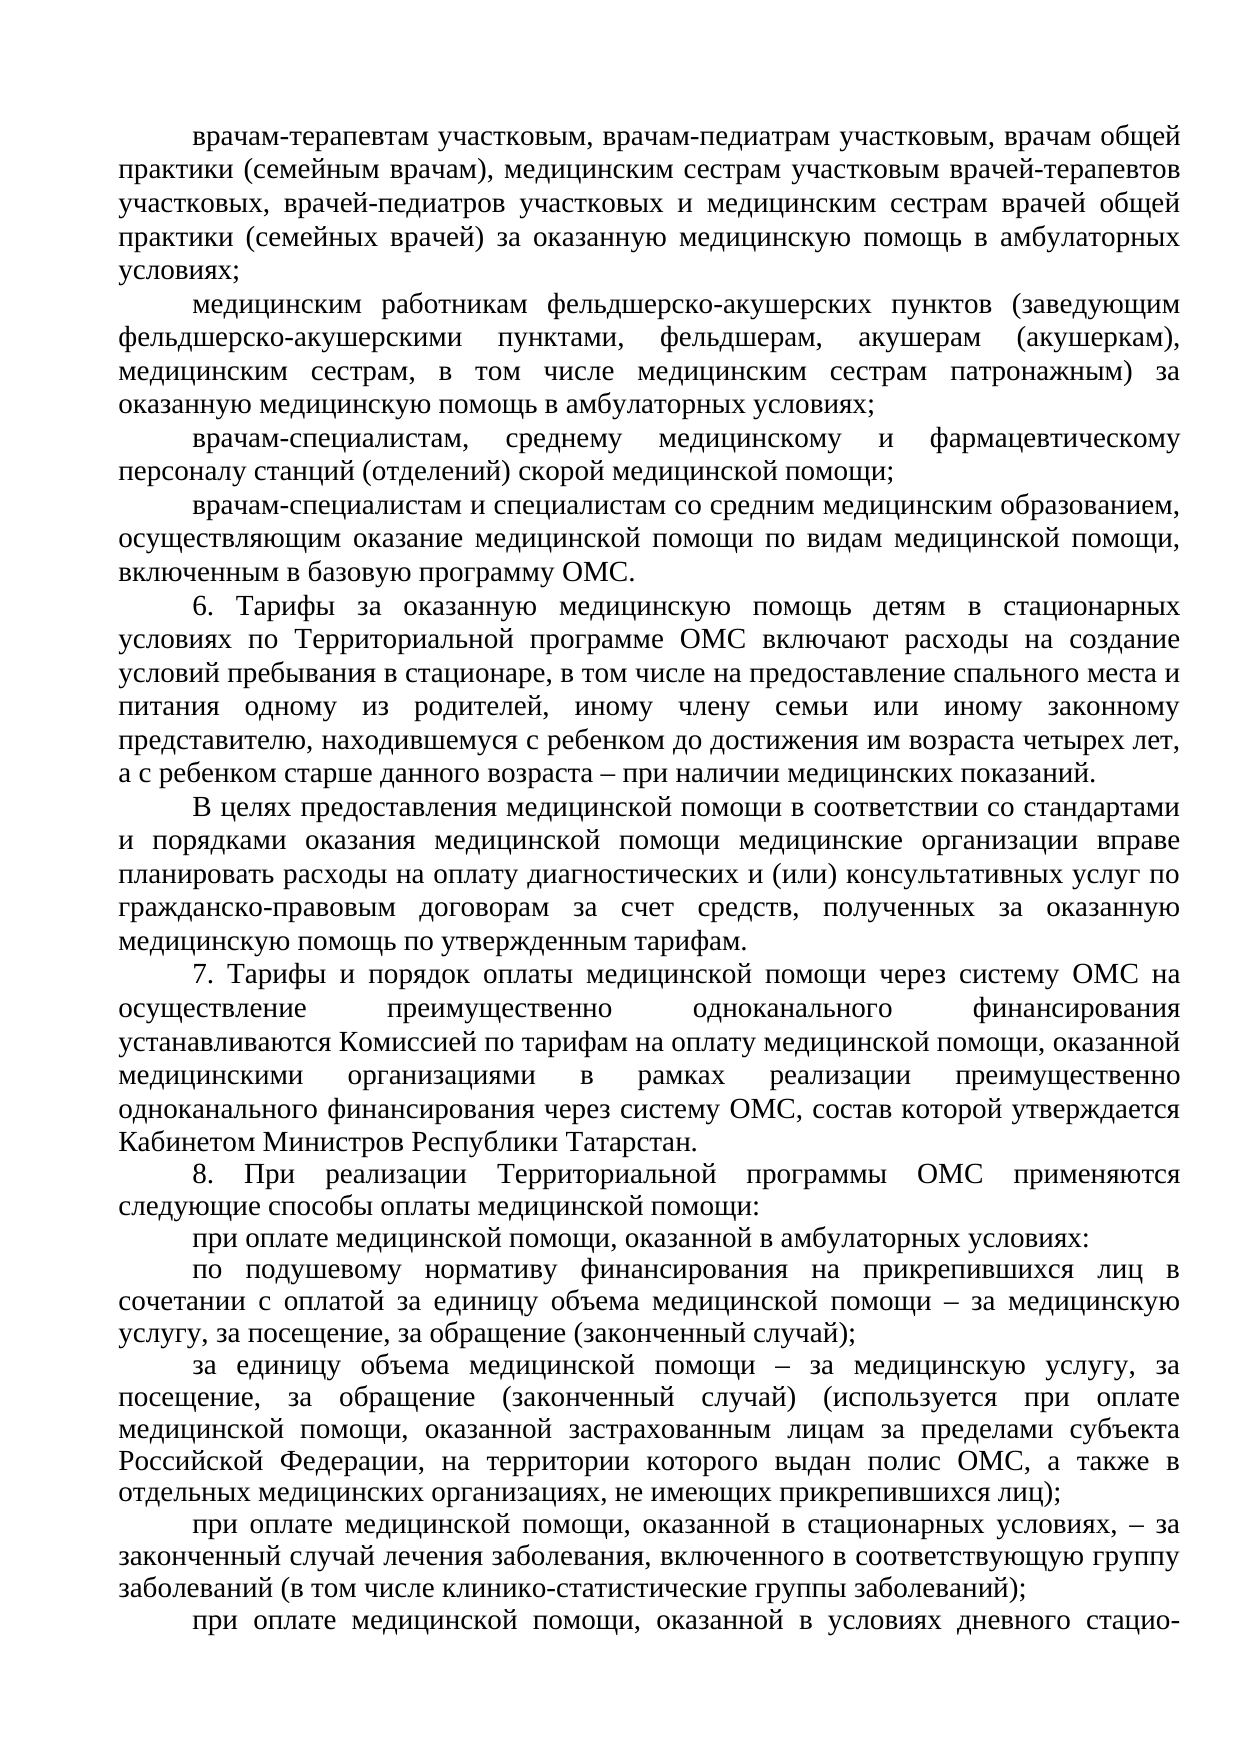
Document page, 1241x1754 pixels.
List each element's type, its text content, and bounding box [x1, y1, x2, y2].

text 8. При реализации Территориальной программы ОМС применяются следующие способы оплаты медицинской помощи: [118, 1158, 1181, 1222]
text 6. Тарифы за оказанную медицинскую помощь детям в стационарных условиях по Территориальной программе ОМС включают расходы на создание условий пребывания в стационаре, в том числе на предоставление спального места и питания одному из родителей, иному члену семьи или иному законному представителю, находившемуся с ребенком до достижения им возраста четырех лет, а с ребенком старше данного возраста – при наличии медицинских показаний. [118, 588, 1181, 789]
text по подушевому нормативу финансирования на прикрепившихся лиц в сочетании с оплатой за единицу объема медицинской помощи – за медицинскую услугу, за посещение, за обращение (законченный случай); [118, 1253, 1181, 1349]
text 7. Тарифы и порядок оплаты медицинской помощи через систему ОМС на осуществление преимущественно одноканального финансирования устанавливаются Комиссией по тарифам на оплату медицинской помощи, оказанной медицинскими организациями в рамках реализации преимущественно одноканального финансирования через систему ОМС, состав которой утверждается Кабинетом Министров Республики Татарстан. [118, 957, 1181, 1158]
text при оплате медицинской помощи, оказанной в амбулаторных условиях: [118, 1222, 1181, 1253]
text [118, 1604, 1181, 1635]
text при оплате медицинской помощи, оказанной в стационарных условиях, – за законченный случай лечения заболевания, включенного в соответствующую группу заболеваний (в том числе клинико-статистические группы заболеваний); [118, 1508, 1181, 1604]
text врачам-специалистам и специалистам со средним медицинским образованием, осуществляющим оказание медицинской помощи по видам медицинской помощи, включенным в базовую программу ОМС. [118, 487, 1181, 588]
text за единицу объема медицинской помощи – за медицинскую услугу, за посещение, за обращение (законченный случай) (используется при оплате медицинской помощи, оказанной застрахованным лицам за пределами субъекта Российской Федерации, на территории которого выдан полис ОМС, а также в отдельных медицинских организациях, не имеющих прикрепившихся лиц); [118, 1349, 1181, 1508]
text В целях предоставления медицинской помощи в соответствии со стандартами и порядками оказания медицинской помощи медицинские организации вправе планировать расходы на оплату диагностических и (или) консультативных услуг по гражданско-правовым договорам за счет средств, полученных за оказанную медицинскую помощь по утвержденным тарифам. [118, 789, 1181, 957]
text медицинским работникам фельдшерско-акушерских пунктов (заведующим фельдшерско-акушерскими пунктами, фельдшерам, акушерам (акушеркам), медицинским сестрам, в том числе медицинским сестрам патронажным) за оказанную медицинскую помощь в амбулаторных условиях; [118, 286, 1181, 420]
text врачам-терапевтам участковым, врачам-педиатрам участковым, врачам общей практики (семейным врачам), медицинским сестрам участковым врачей-терапевтов участковых, врачей-педиатров участковых и медицинским сестрам врачей общей практики (семейных врачей) за оказанную медицинскую помощь в амбулаторных условиях; [118, 118, 1181, 286]
text врачам-специалистам, среднему медицинскому и фармацевтическому персоналу станций (отделений) скорой медицинской помощи; [118, 420, 1181, 487]
